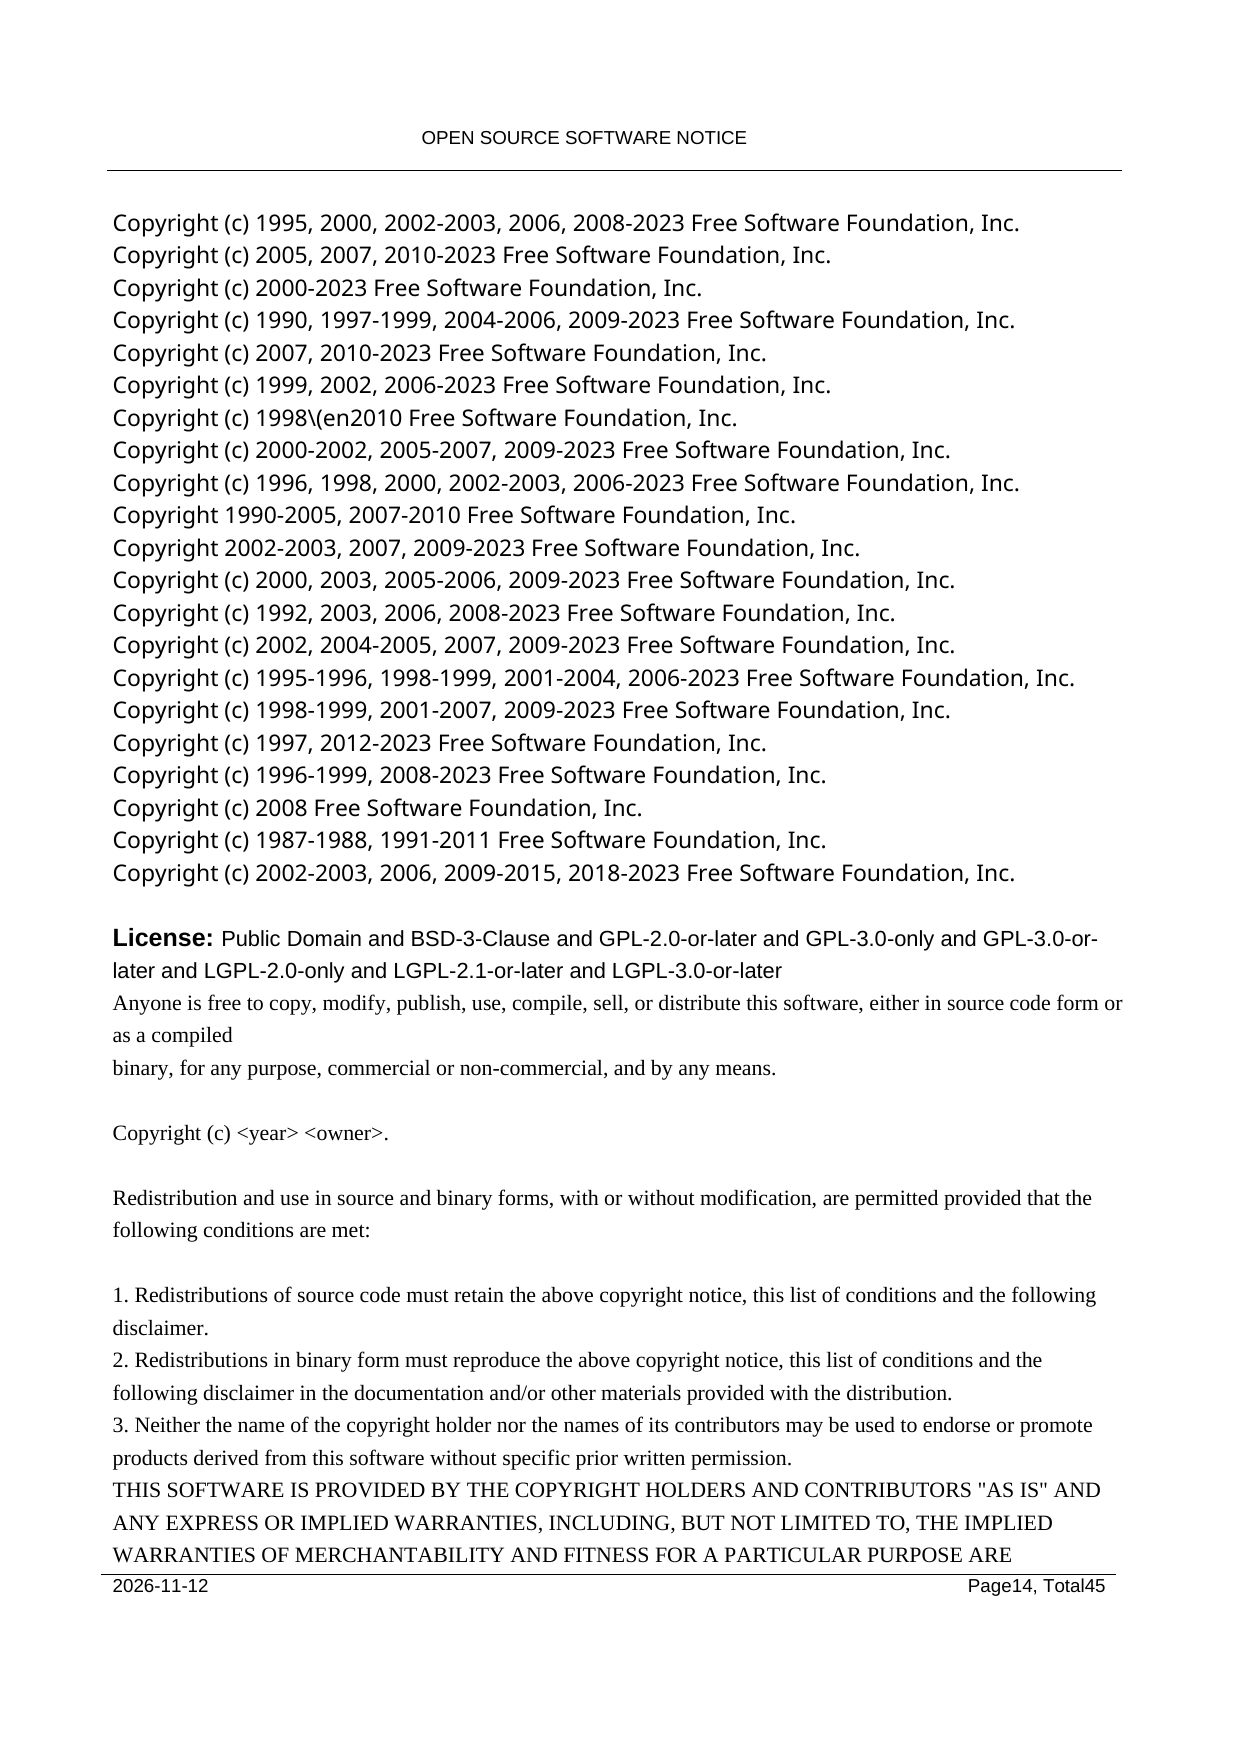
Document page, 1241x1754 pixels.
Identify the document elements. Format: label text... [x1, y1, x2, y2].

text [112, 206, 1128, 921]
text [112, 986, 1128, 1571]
text License: Public Domain and BSD-3-Clause and GPL-2.0-or-later and GPL-3.0-only and GPL-3.0-or-later and LGPL-2.0-only and LGPL-2.1-or-later and LGPL-3.0-or-later [112, 921, 1128, 986]
